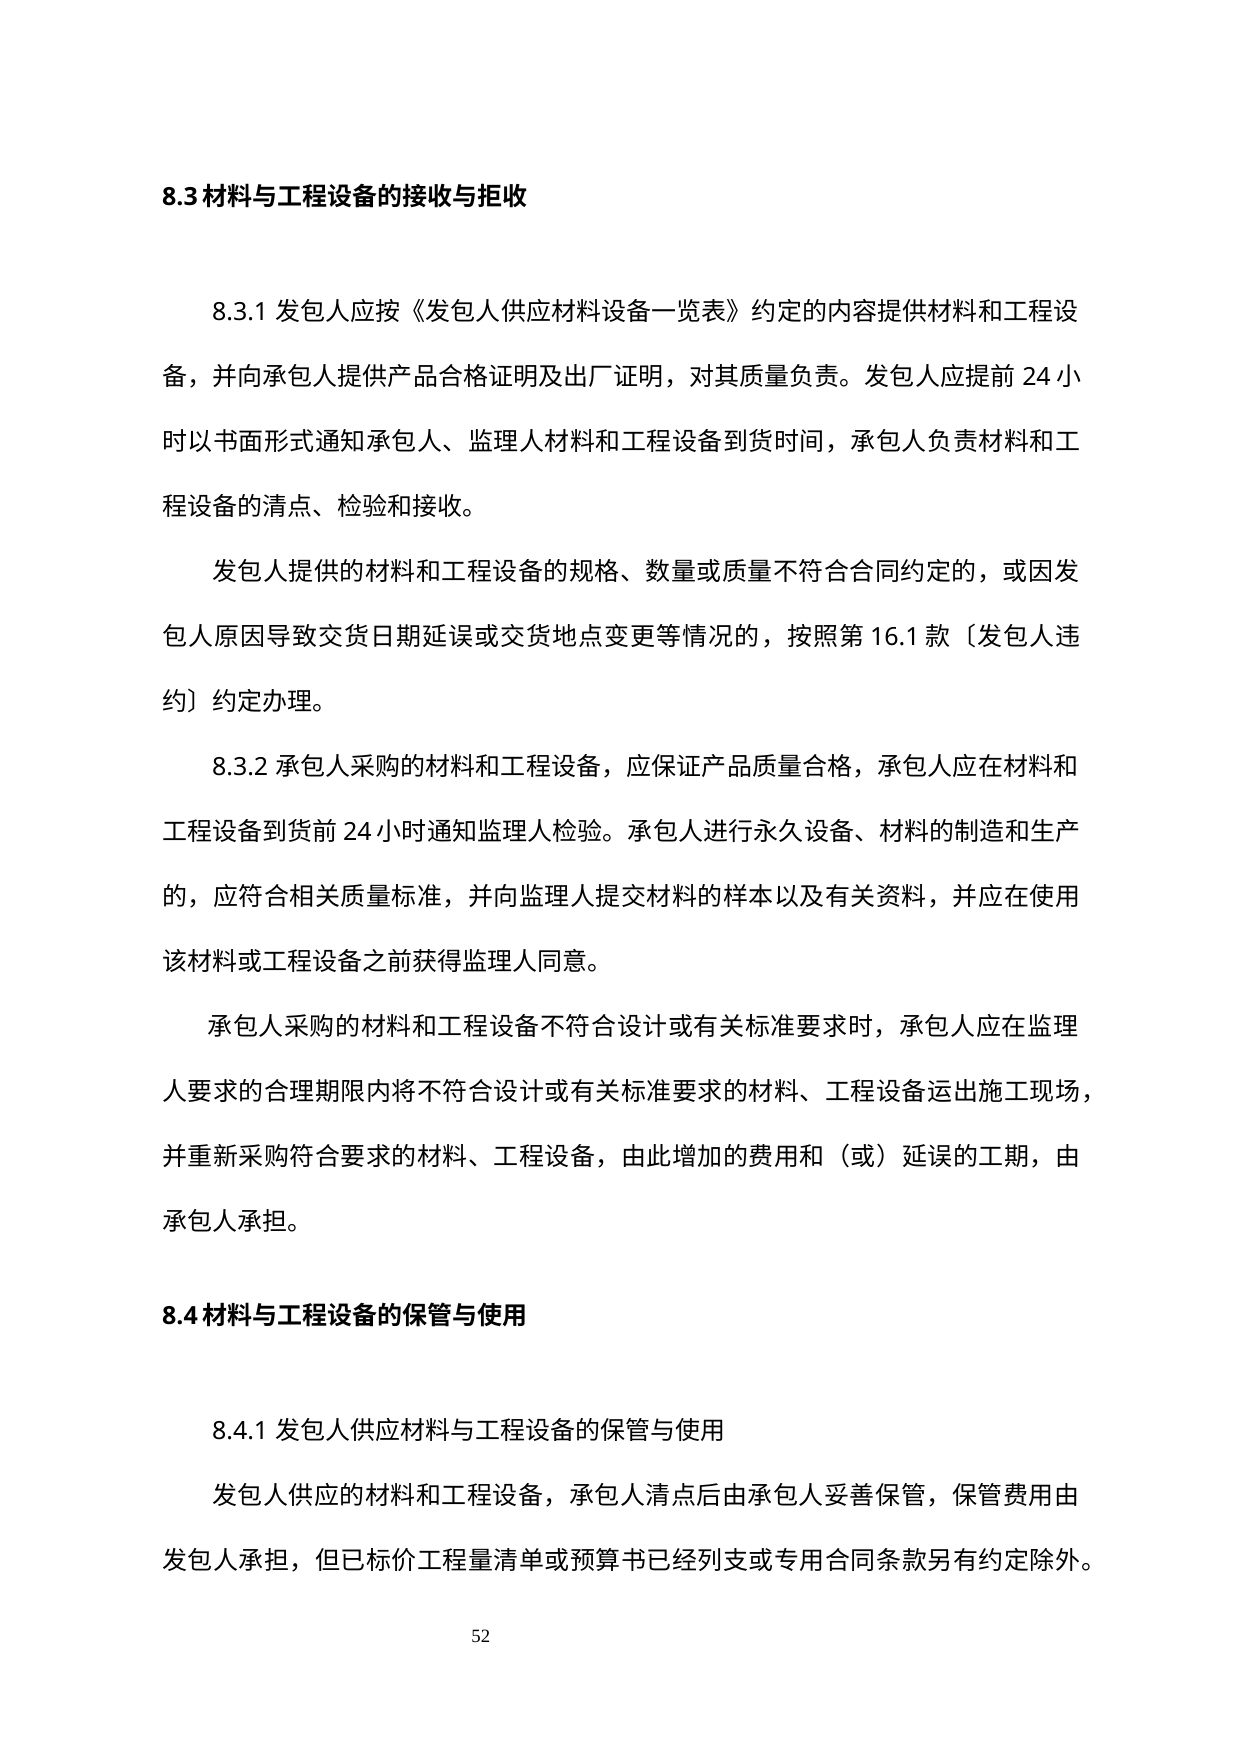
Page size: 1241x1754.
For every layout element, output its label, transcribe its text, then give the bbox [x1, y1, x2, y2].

text 8.3.1 发包人应按《发包人供应材料设备一览表》约定的内容提供材料和工程设备，并向承包人提供产品合格证明及出厂证明，对其质量负责。发包人应提前24小时以书面形式通知承包人、监理人材料和工程设备到货时间，承包人负责材料和工程设备的清点、检验和接收。 [162, 277, 1081, 537]
text 8.4.1 发包人供应材料与工程设备的保管与使用 [162, 1396, 1081, 1461]
text 发包人提供的材料和工程设备的规格、数量或质量不符合合同约定的，或因发包人原因导致交货日期延误或交货地点变更等情况的，按照第16.1款〔发包人违约〕约定办理。 [162, 537, 1081, 732]
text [162, 1461, 1081, 1591]
text 承包人采购的材料和工程设备不符合设计或有关标准要求时，承包人应在监理人要求的合理期限内将不符合设计或有关标准要求的材料、工程设备运出施工现场，并重新采购符合要求的材料、工程设备，由此增加的费用和（或）延误的工期，由承包人承担。 [162, 992, 1081, 1252]
text 8.3.2 承包人采购的材料和工程设备，应保证产品质量合格，承包人应在材料和工程设备到货前24小时通知监理人检验。承包人进行永久设备、材料的制造和生产的，应符合相关质量标准，并向监理人提交材料的样本以及有关资料，并应在使用该材料或工程设备之前获得监理人同意。 [162, 732, 1081, 992]
text 8.3材料与工程设备的接收与拒收 [162, 162, 1081, 227]
text 8.4材料与工程设备的保管与使用 [162, 1281, 1081, 1346]
